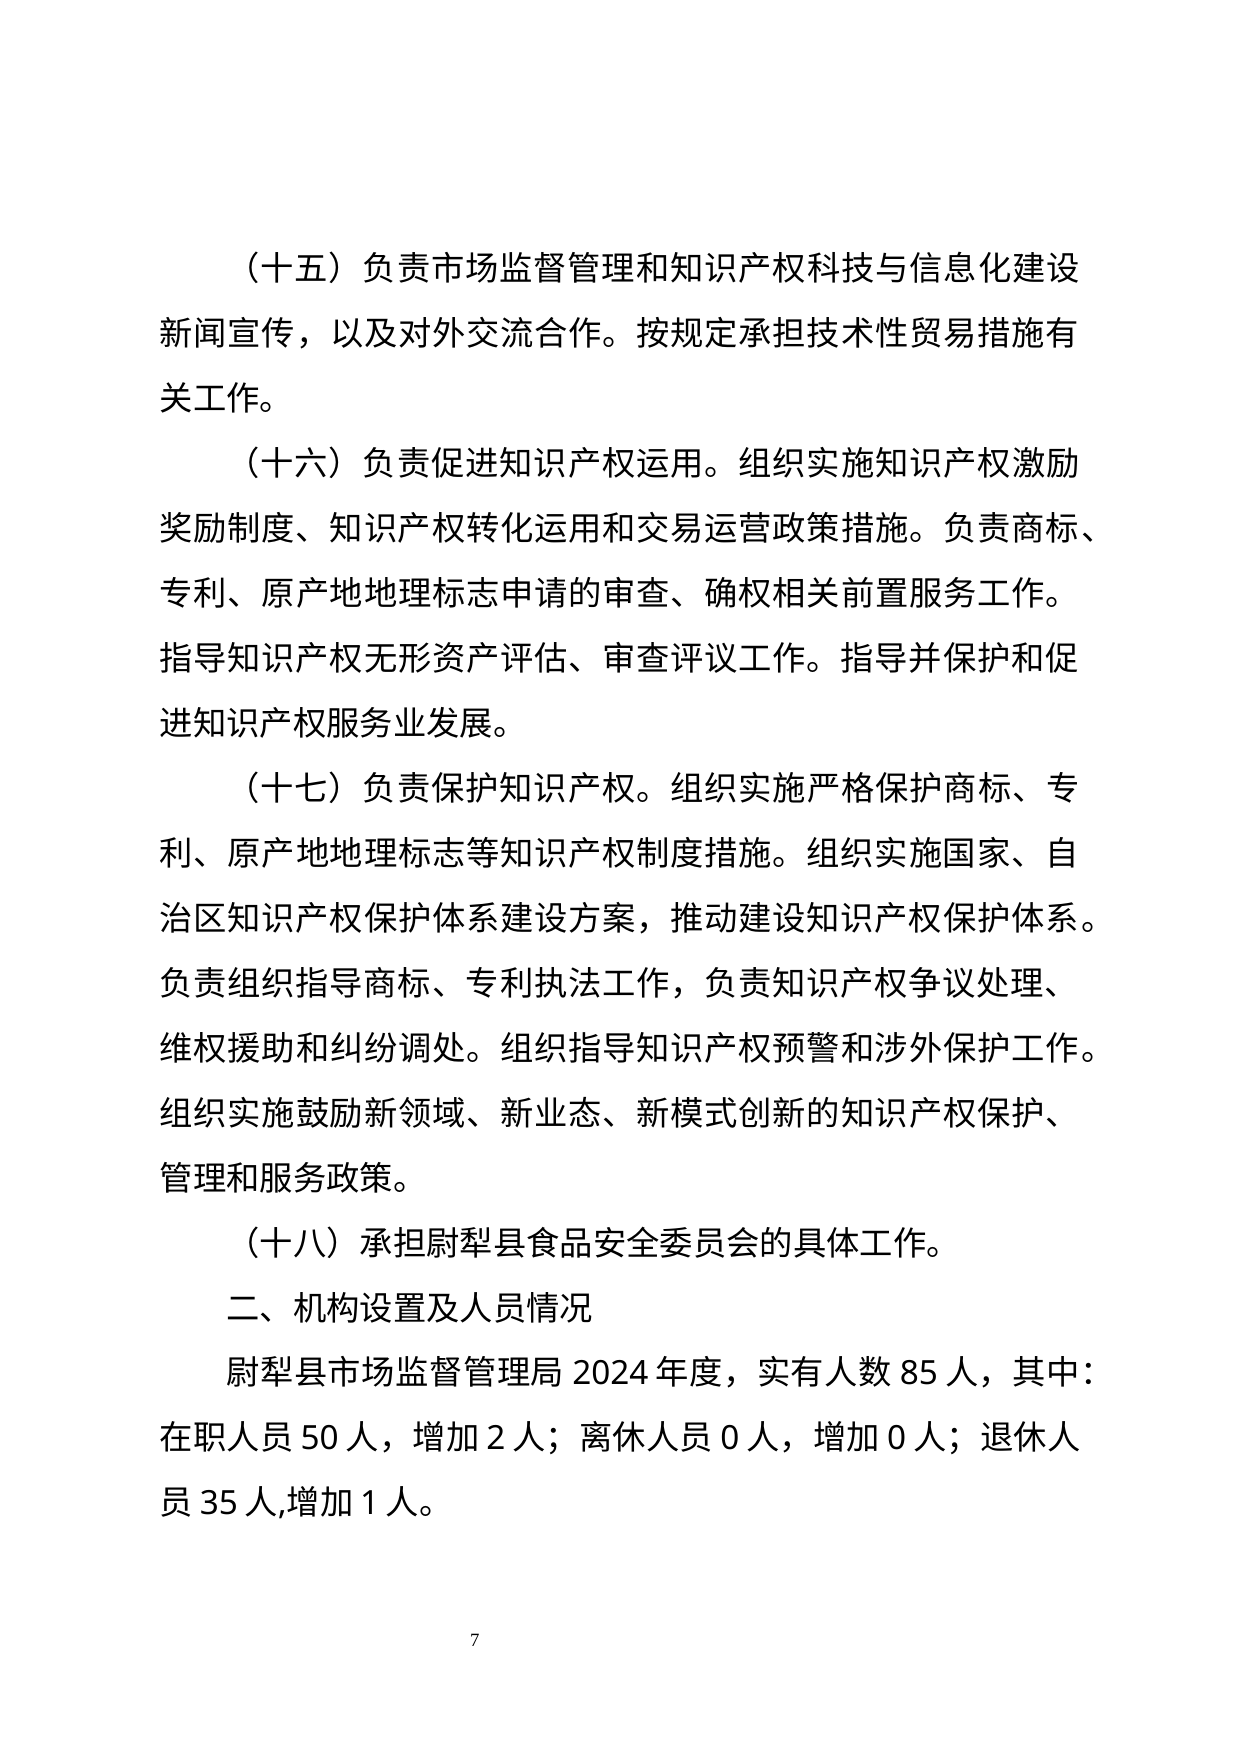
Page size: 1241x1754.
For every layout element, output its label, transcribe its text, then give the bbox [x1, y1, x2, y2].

text （十六）负责促进知识产权运用。组织实施知识产权激励奖励制度、知识产权转化运用和交易运营政策措施。负责商标、专利、原产地地理标志申请的审查、确权相关前置服务工作。指导知识产权无形资产评估、审查评议工作。指导并保护和促进知识产权服务业发展。 [159, 428, 1081, 753]
text （十七）负责保护知识产权。组织实施严格保护商标、专利、原产地地理标志等知识产权制度措施。组织实施国家、自治区知识产权保护体系建设方案，推动建设知识产权保护体系。负责组织指导商标、专利执法工作，负责知识产权争议处理、维权援助和纠纷调处。组织指导知识产权预警和涉外保护工作。组织实施鼓励新领域、新业态、新模式创新的知识产权保护、管理和服务政策。 [159, 753, 1081, 1208]
text 尉犁县市场监督管理局2024年度，实有人数85人，其中：在职人员50人，增加2人；离休人员0人，增加0人；退休人员35人,增加1人。 [159, 1338, 1081, 1533]
text （十八）承担尉犁县食品安全委员会的具体工作。 [159, 1208, 1081, 1273]
text 二、机构设置及人员情况 [159, 1273, 1081, 1338]
text （十五）负责市场监督管理和知识产权科技与信息化建设、新闻宣传，以及对外交流合作。按规定承担技术性贸易措施有关工作。 [159, 233, 1081, 428]
